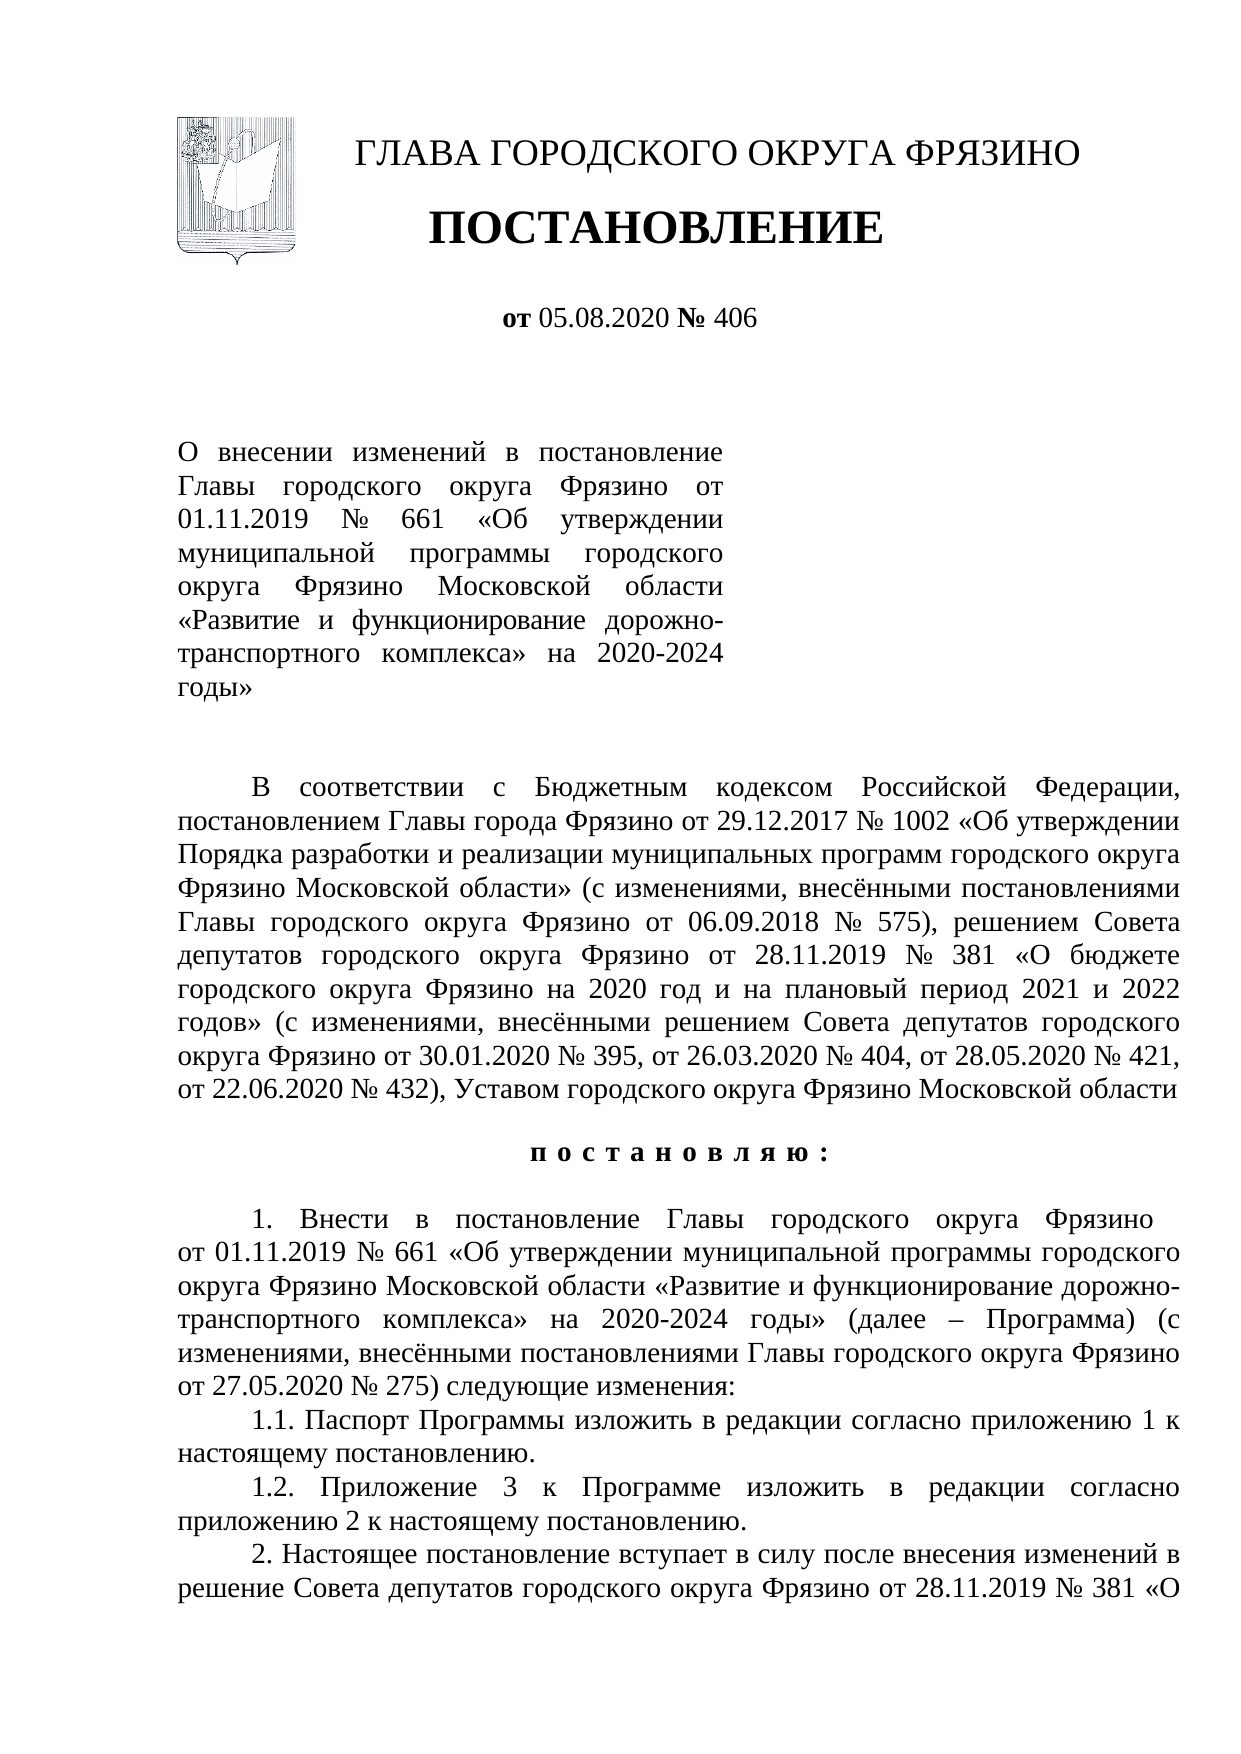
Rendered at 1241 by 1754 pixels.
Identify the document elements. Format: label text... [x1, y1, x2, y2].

subtitle ГЛАВА ГОРОДСКОГО ОКРУГА ФРЯЗИНО [354, 131, 1181, 174]
text О внесении изменений в постановление Главы городского округа Фрязино от 01.11.2019 № 661 «Об утверждении муниципальной программы городского округа Фрязино Московской области «Развитие и функционирование дорожно-транспортного комплекса» на 2020-2024 годы» [177, 434, 723, 702]
picture [177, 117, 296, 265]
text 1. Внести в постановление Главы городского округа Фрязино от 01.11.2019 № 661 «Об утверждении муниципальной программы городского округа Фрязино Московской области «Развитие и функционирование дорожно-транспортного комплекса» на 2020-2024 годы» (далее – Программа) (с изменениями, внесёнными постановлениями Главы городского округа Фрязино от 27.05.2020 № 275) следующие изменения: [177, 1201, 1181, 1402]
text постановляю: [177, 1134, 1181, 1167]
text от 05.08.2020 № 406 [369, 300, 1181, 333]
text 1.1. Паспорт Программы изложить в редакции согласно приложению 1 к настоящему постановлению. [177, 1402, 1181, 1469]
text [177, 1536, 1181, 1603]
text В соответствии с Бюджетным кодексом Российской Федерации, постановлением Главы города Фрязино от 29.12.2017 № 1002 «Об утверждении Порядка разработки и реализации муниципальных программ городского округа Фрязино Московской области» (с изменениями, внесёнными постановлениями Главы городского округа Фрязино от 06.09.2018 № 575), решением Совета депутатов городского округа Фрязино от 28.11.2019 № 381 «О бюджете городского округа Фрязино на 2020 год и на плановый период 2021 и 2022 годов» (с изменениями, внесёнными решением Совета депутатов городского округа Фрязино от 30.01.2020 № 395, от 26.03.2020 № 404, от 28.05.2020 № 421, от 22.06.2020 № 432), Уставом городского округа Фрязино Московской области [177, 769, 1181, 1105]
text 1.2. Приложение 3 к Программе изложить в редакции согласно приложению 2 к настоящему постановлению. [177, 1469, 1181, 1536]
subtitle ПОСТАНОВЛЕНИЕ [428, 199, 1181, 254]
